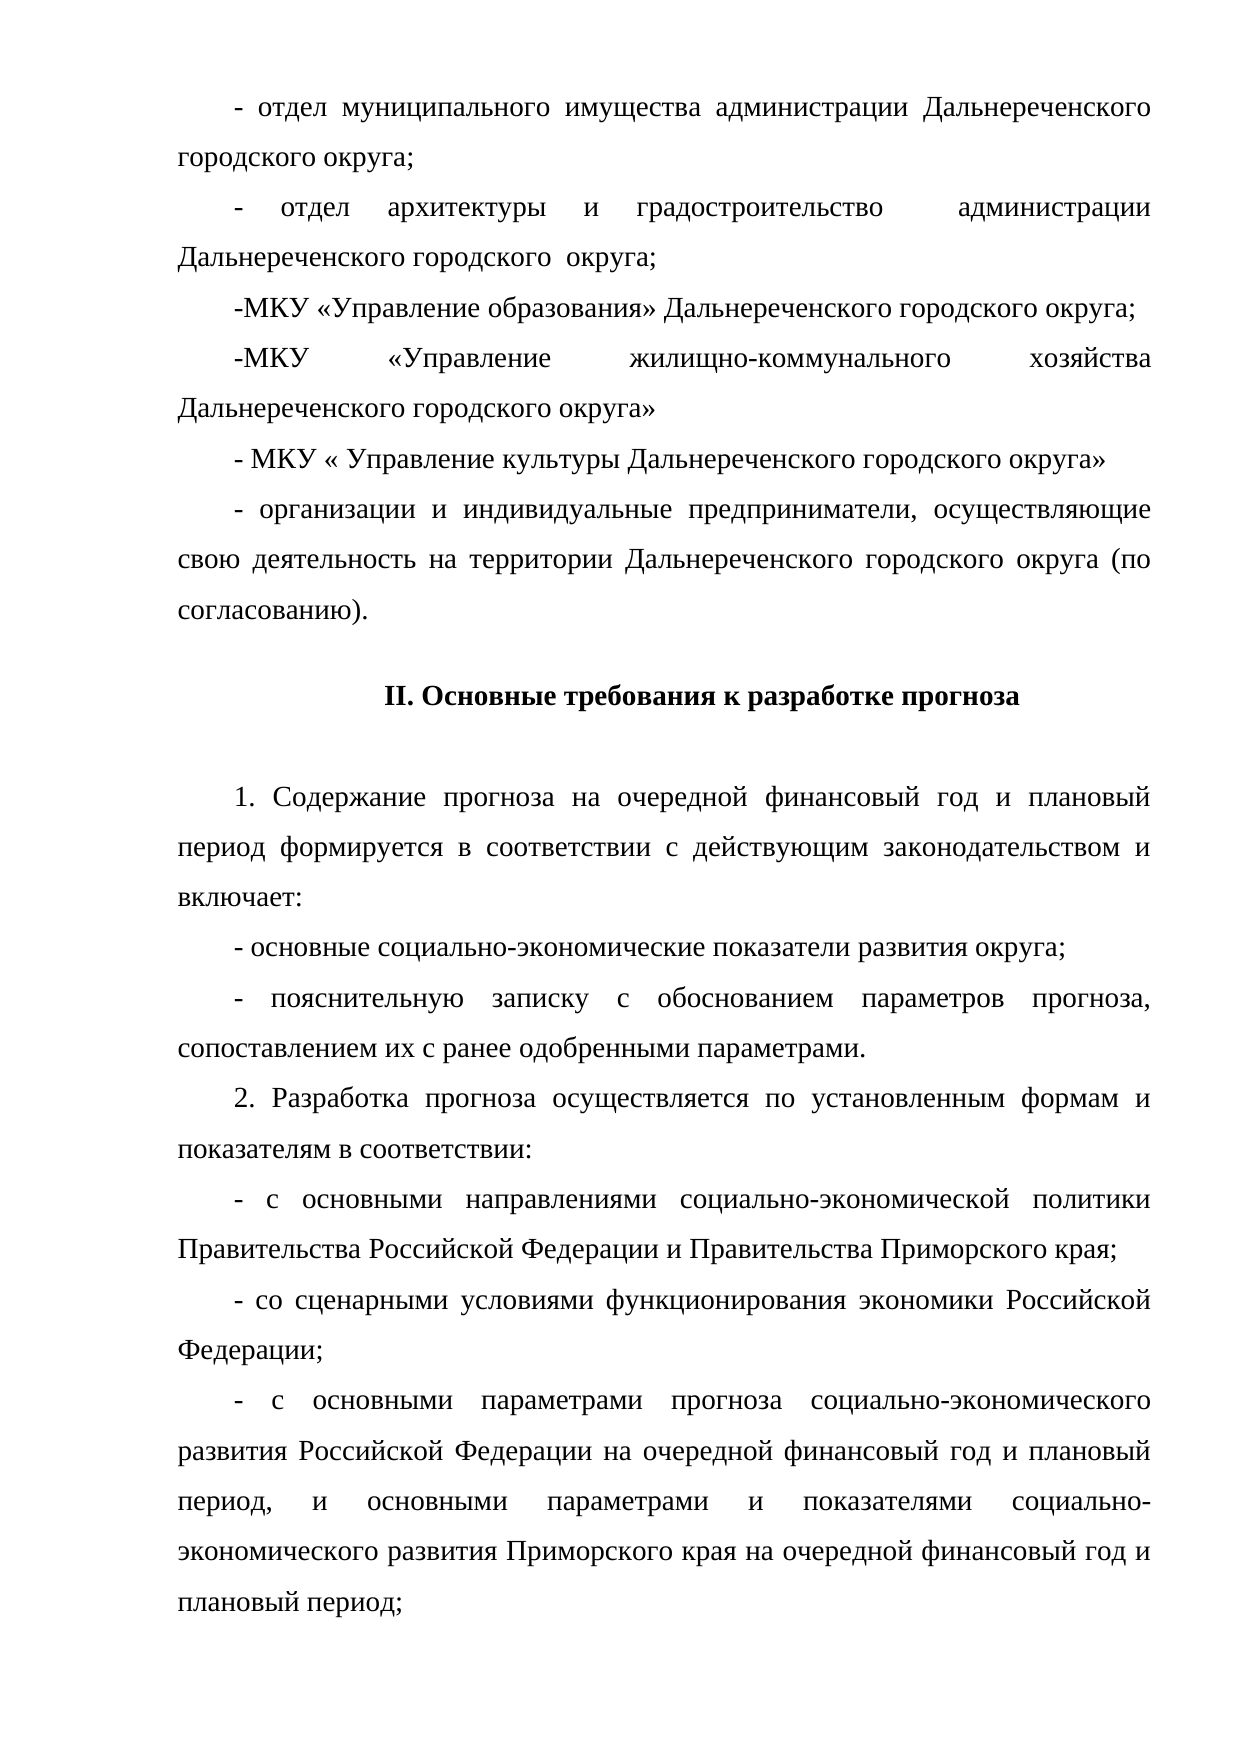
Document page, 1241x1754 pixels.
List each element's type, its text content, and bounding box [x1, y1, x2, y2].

text II. Основные требования к разработке прогноза [177, 678, 1152, 712]
text 1. Содержание прогноза на очередной финансовый год и плановый период формируется в соответствии с действующим законодательством и включает: [177, 779, 1152, 913]
text - отдел муниципального имущества администрации Дальнереченского городского округа; [177, 89, 1152, 172]
text - с основными параметрами прогноза социально-экономического развития Российской Федерации на очередной финансовый год и плановый период, и основными параметрами и показателями социально-экономического развития Приморского края на очередной финансовый год и плановый период; [177, 1382, 1152, 1617]
text - МКУ « Управление культуры Дальнереченского городского округа» [177, 441, 1152, 474]
text -МКУ «Управление образования» Дальнереченского городского округа; [177, 290, 1152, 323]
text - отдел архитектуры и градостроительство администрации Дальнереченского городского округа; [177, 189, 1152, 273]
text - основные социально-экономические показатели развития округа; [177, 929, 1152, 963]
text - организации и индивидуальные предприниматели, осуществляющие свою деятельность на территории Дальнереченского городского округа (по согласованию). [177, 491, 1152, 625]
text 2. Разработка прогноза осуществляется по установленным формам и показателям в соответствии: [177, 1081, 1152, 1164]
text -МКУ «Управление жилищно-коммунального хозяйства Дальнереченского городского округа» [177, 340, 1152, 424]
text - пояснительную записку с обоснованием параметров прогноза, сопоставлением их с ранее одобренными параметрами. [177, 980, 1152, 1064]
text - с основными направлениями социально-экономической политики Правительства Российской Федерации и Правительства Приморского края; [177, 1181, 1152, 1265]
text - со сценарными условиями функционирования экономики Российской Федерации; [177, 1282, 1152, 1366]
